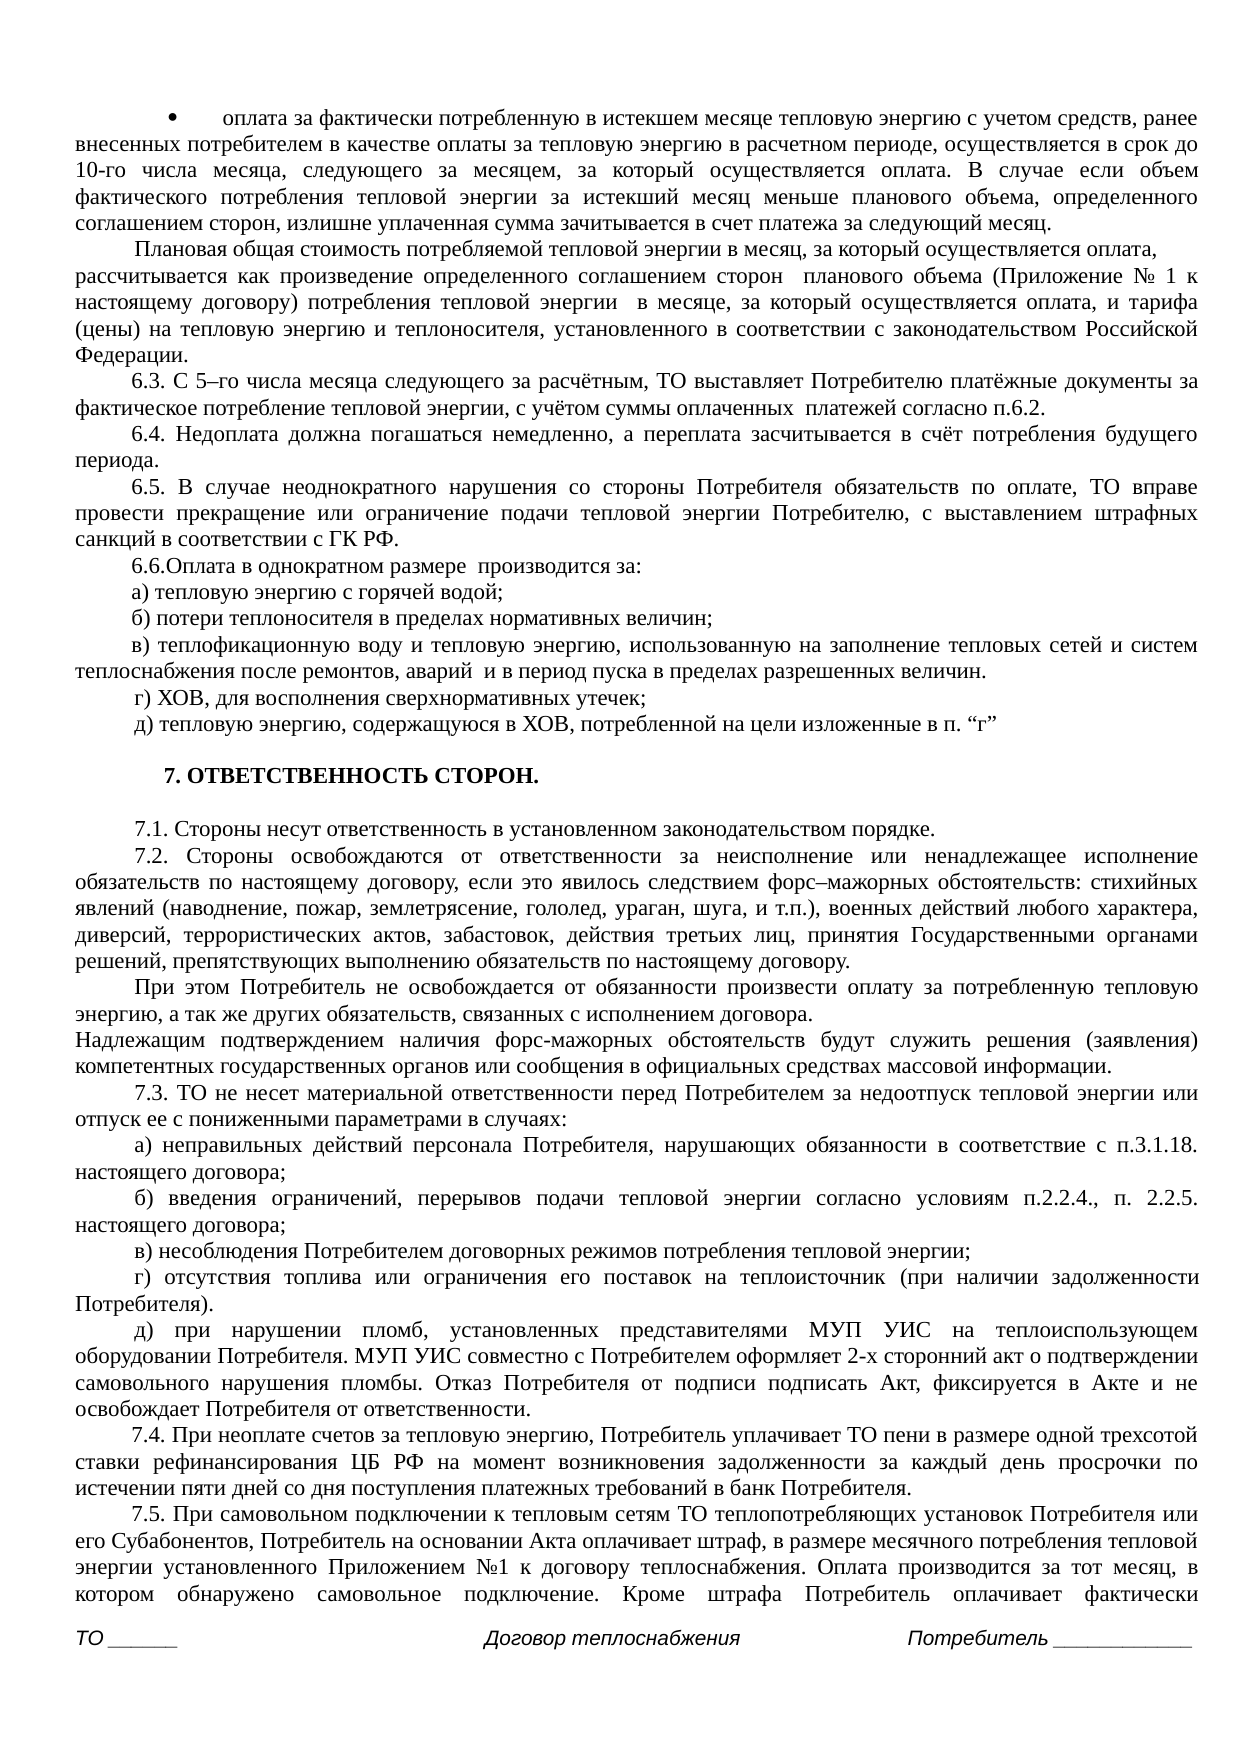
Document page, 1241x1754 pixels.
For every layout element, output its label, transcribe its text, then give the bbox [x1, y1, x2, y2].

text 6.4. Недоплата должна погашаться немедленно, а переплата засчитывается в счёт потребления будущего периода. [75, 420, 1200, 473]
text г) отсутствия топлива или ограничения его поставок на теплоисточник (при наличии задолженности Потребителя). [75, 1263, 1200, 1316]
text в) теплофикационную воду и тепловую энергию, использованную на заполнение тепловых сетей и систем теплоснабжения после ремонтов, аварий и в период пуска в пределах разрешенных величин. [75, 631, 1200, 683]
text 6.3. С 5–го числа месяца следующего за расчётным, ТО выставляет Потребителю платёжные документы за фактическое потребление тепловой энергии, с учётом суммы оплаченных платежей согласно п.6.2. [75, 367, 1200, 420]
text 7. ОТВЕТСТВЕННОСТЬ СТОРОН. [75, 763, 1200, 789]
text 7.1. Стороны несут ответственность в установленном законодательством порядке. [75, 815, 1200, 842]
text рассчитывается как произведение определенного соглашением сторон планового объема (Приложение № 1 к настоящему договору) потребления тепловой энергии в месяце, за который осуществляется оплата, и тарифа (цены) на тепловую энергию и теплоносителя, установленного в соответствии с законодательством Российской Федерации. [75, 262, 1200, 367]
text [75, 1501, 1200, 1606]
text 7.2. Стороны освобождаются от ответственности за неисполнение или ненадлежащее исполнение обязательств по настоящему договору, если это явилось следствием форс–мажорных обстоятельств: стихийных явлений (наводнение, пожар, землетрясение, гололед, ураган, шуга, и т.п.), военных действий любого характера, диверсий, террористических актов, забастовок, действия третьих лиц, принятия Государственными органами решений, препятствующих выполнению обязательств по настоящему договору. [75, 842, 1200, 973]
text 7.4. При неоплате счетов за тепловую энергию, Потребитель уплачивает ТО пени в размере одной трехсотой ставки рефинансирования ЦБ РФ на момент возникновения задолженности за каждый день просрочки по истечении пяти дней со дня поступления платежных требований в банк Потребителя. [75, 1421, 1200, 1501]
text Плановая общая стоимость потребляемой тепловой энергии в месяц, за который осуществляется оплата, [75, 236, 1200, 262]
text Надлежащим подтверждением наличия форс-мажорных обстоятельств будут служить решения (заявления) компетентных государственных органов или сообщения в официальных средствах массовой информации. [75, 1026, 1200, 1079]
text в) несоблюдения Потребителем договорных режимов потребления тепловой энергии; [75, 1237, 1200, 1263]
text 7.3. ТО не несет материальной ответственности перед Потребителем за недоотпуск тепловой энергии или отпуск ее с пониженными параметрами в случаях: [75, 1079, 1200, 1132]
text 6.5. В случае неоднократного нарушения со стороны Потребителя обязательств по оплате, ТО вправе провести прекращение или ограничение подачи тепловой энергии Потребителю, с выставлением штрафных санкций в соответствии с ГК РФ. [75, 473, 1200, 552]
text б) потери теплоносителя в пределах нормативных величин; [131, 604, 1200, 631]
text 6.6.Оплата в однократном размере производится за: [131, 552, 1200, 578]
text б) введения ограничений, перерывов подачи тепловой энергии согласно условиям п.2.2.4., п. 2.2.5. настоящего договора; [75, 1184, 1200, 1237]
list оплата за фактически потребленную в истекшем месяце тепловую энергию с учетом средств, ранее внесенных потребителем в качестве оплаты за тепловую энергию в расчетном периоде, осуществляется в срок до 10-го числа месяца, следующего за месяцем, за который осуществляется оплата. В случае если объем фактического потребления тепловой энергии за истекший месяц меньше планового объема, определенного соглашением сторон, излишне уплаченная сумма зачитывается в счет платежа за следующий месяц. [75, 104, 1200, 236]
text а) тепловую энергию с горячей водой; [131, 578, 1200, 604]
text При этом Потребитель не освобождается от обязанности произвести оплату за потребленную тепловую энергию, а так же других обязательств, связанных с исполнением договора. [75, 973, 1200, 1026]
text д) при нарушении пломб, установленных представителями МУП УИС на теплоиспользующем оборудовании Потребителя. МУП УИС совместно с Потребителем оформляет 2-х сторонний акт о подтверждении самовольного нарушения пломбы. Отказ Потребителя от подписи подписать Акт, фиксируется в Акте и не освобождает Потребителя от ответственности. [75, 1316, 1200, 1421]
text г) ХОВ, для восполнения сверхнормативных утечек; [75, 683, 1200, 710]
text д) тепловую энергию, содержащуюся в ХОВ, потребленной на цели изложенные в п. “г” [90, 710, 1200, 736]
text а) неправильных действий персонала Потребителя, нарушающих обязанности в соответствие с п.3.1.18. настоящего договора; [75, 1132, 1200, 1184]
